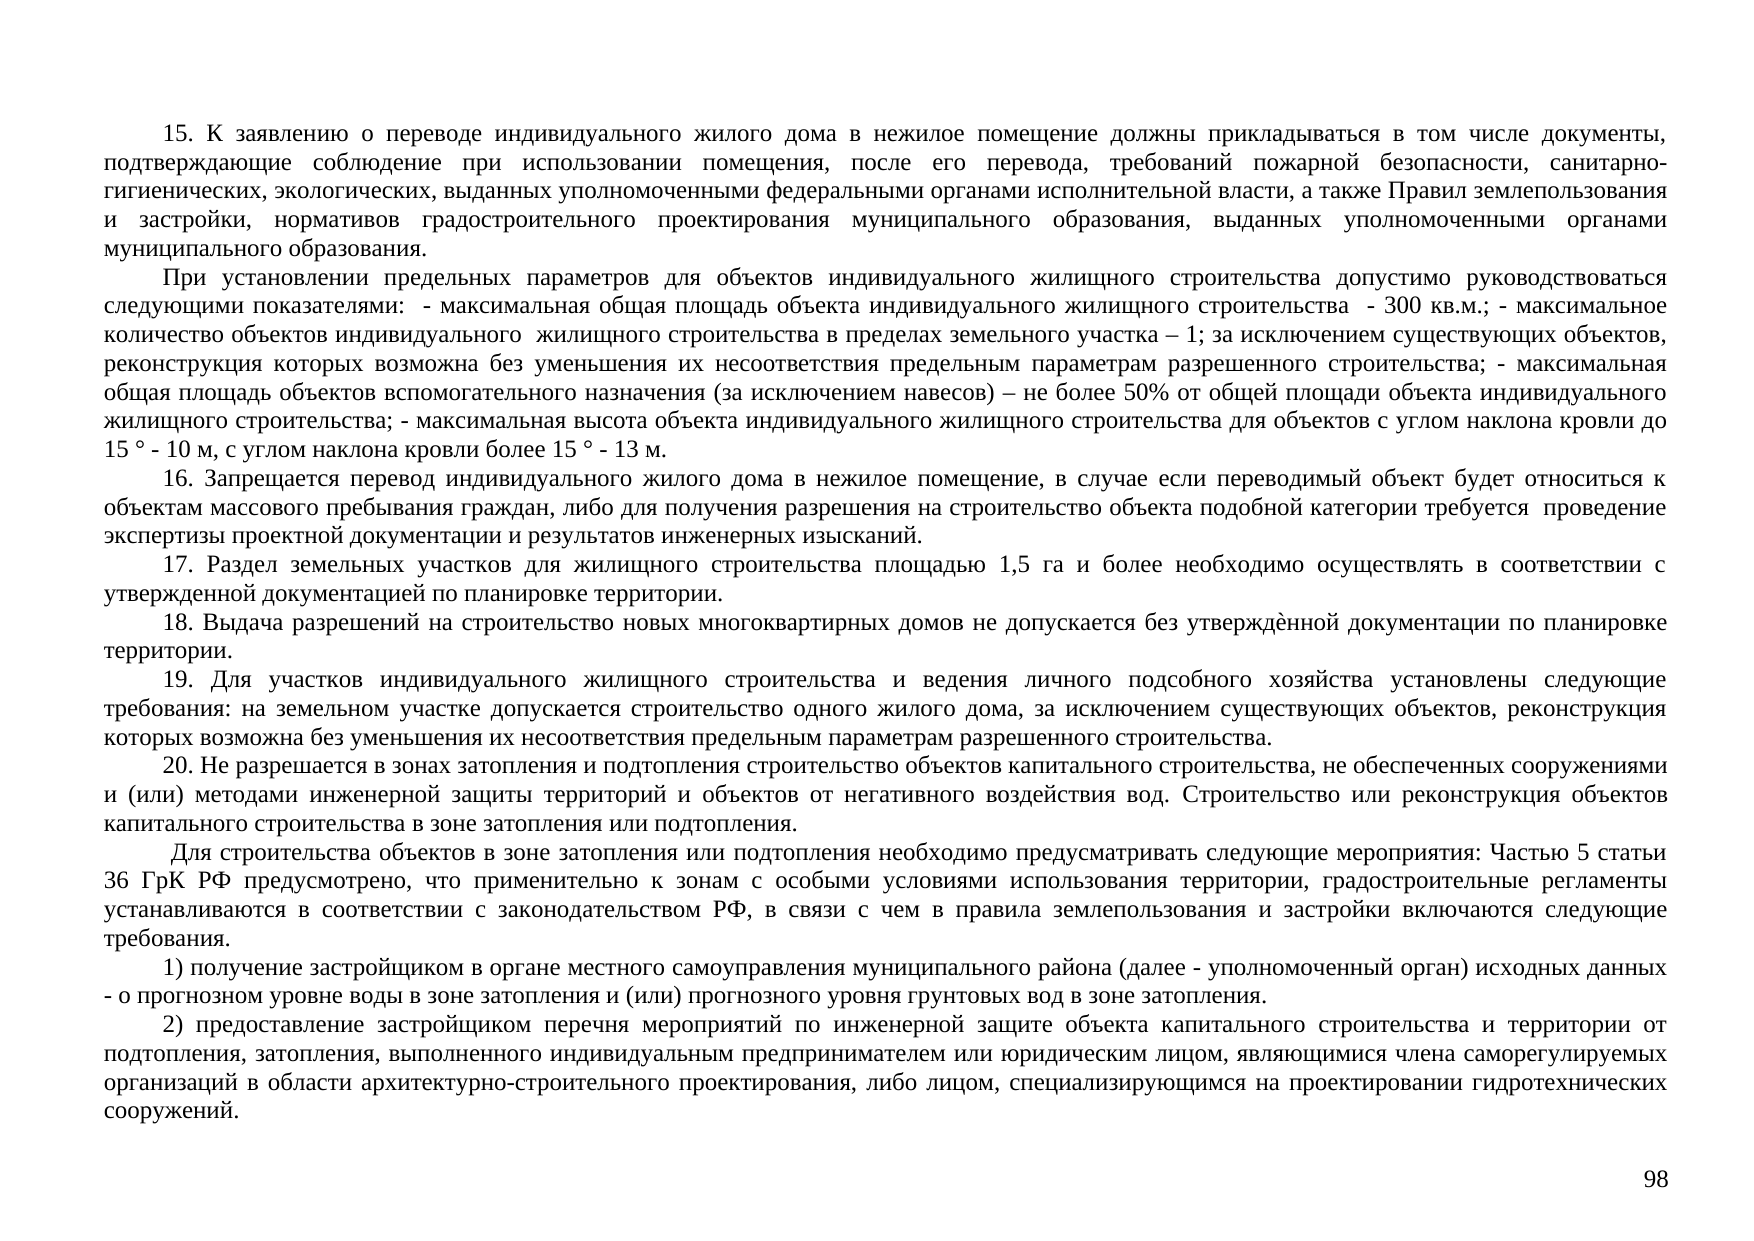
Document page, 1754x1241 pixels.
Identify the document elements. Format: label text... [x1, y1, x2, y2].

text 16. Запрещается перевод индивидуального жилого дома в нежилое помещение, в случае если переводимый объект будет относиться к объектам массового пребывания граждан, либо для получения разрешения на строительство объекта подобной категории требуется проведение экспертизы проектной документации и результатов инженерных изысканий. [103, 463, 1669, 549]
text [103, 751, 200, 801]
list Для строительства объектов в зоне затопления или подтопления необходимо предусматривать следующие мероприятия: Частью 5 статьи 36 ГрК РФ предусмотрено, что применительно к зонам с особыми условиями использования территории, градостроительные регламенты устанавливаются в соответствии с законодательством РФ, в связи с чем в правила землепользования и застройки включаются следующие требования. [103, 837, 1669, 952]
text 18. Выдача разрешений на строительство новых многоквартирных домов не допускается без утверждѐнной документации по планировке территории. [103, 607, 1669, 664]
text 19. Для участков индивидуального жилищного строительства и ведения личного подсобного хозяйства установлены следующие требования: на земельном участке допускается строительство одного жилого дома, за исключением существующих объектов, реконструкция которых возможна без уменьшения их несоответствия предельным параметрам разрешенного строительства. [103, 664, 1669, 751]
text При установлении предельных параметров для объектов индивидуального жилищного строительства допустимо руководствоваться следующими показателями: - максимальная общая площадь объекта индивидуального жилищного строительства - 300 кв.м.; - максимальное количество объектов индивидуального жилищного строительства в пределах земельного участка – 1; за исключением существующих объектов, реконструкция которых возможна без уменьшения их несоответствия предельным параметрам разрешенного строительства; - максимальная общая площадь объектов вспомогательного назначения (за исключением навесов) – не более 50% от общей площади объекта индивидуального жилищного строительства; - максимальная высота объекта индивидуального жилищного строительства для объектов с углом наклона кровли до 15 ° - 10 м, с углом наклона кровли более 15 ° - 13 м. [103, 262, 1669, 463]
text 20. Не разрешается в зонах затопления и подтопления строительство объектов капитального строительства, не обеспеченных сооружениями и (или) методами инженерной защиты территорий и объектов от негативного воздействия вод. Строительство или реконструкция объектов капитального строительства в зоне затопления или подтопления. [412, 751, 1669, 837]
text 2) предоставление застройщиком перечня мероприятий по инженерной защите объекта капитального строительства и территории от подтопления, затопления, выполненного индивидуальным предпринимателем или юридическим лицом, являющимися члена саморегулируемых организаций в области архитектурно-строительного проектирования, либо лицом, специализирующимся на проектировании гидротехнических сооружений. [103, 1009, 1669, 1124]
text 1) получение застройщиком в органе местного самоуправления муниципального района (далее - уполномоченный орган) исходных данных - о прогнозном уровне воды в зоне затопления и (или) прогнозного уровня грунтовых вод в зоне затопления. [103, 952, 1669, 1009]
text 15. К заявлению о переводе индивидуального жилого дома в нежилое помещение должны прикладываться в том числе документы, подтверждающие соблюдение при использовании помещения, после его перевода, требований пожарной безопасности, санитарно-гигиенических, экологических, выданных уполномоченными федеральными органами исполнительной власти, а также Правил землепользования и застройки, нормативов градостроительного проектирования муниципального образования, выданных уполномоченными органами муниципального образования. [103, 118, 1669, 262]
text 17. Раздел земельных участков для жилищного строительства площадью 1,5 га и более необходимо осуществлять в соответствии с утвержденной документацией по планировке территории. [103, 549, 1669, 607]
